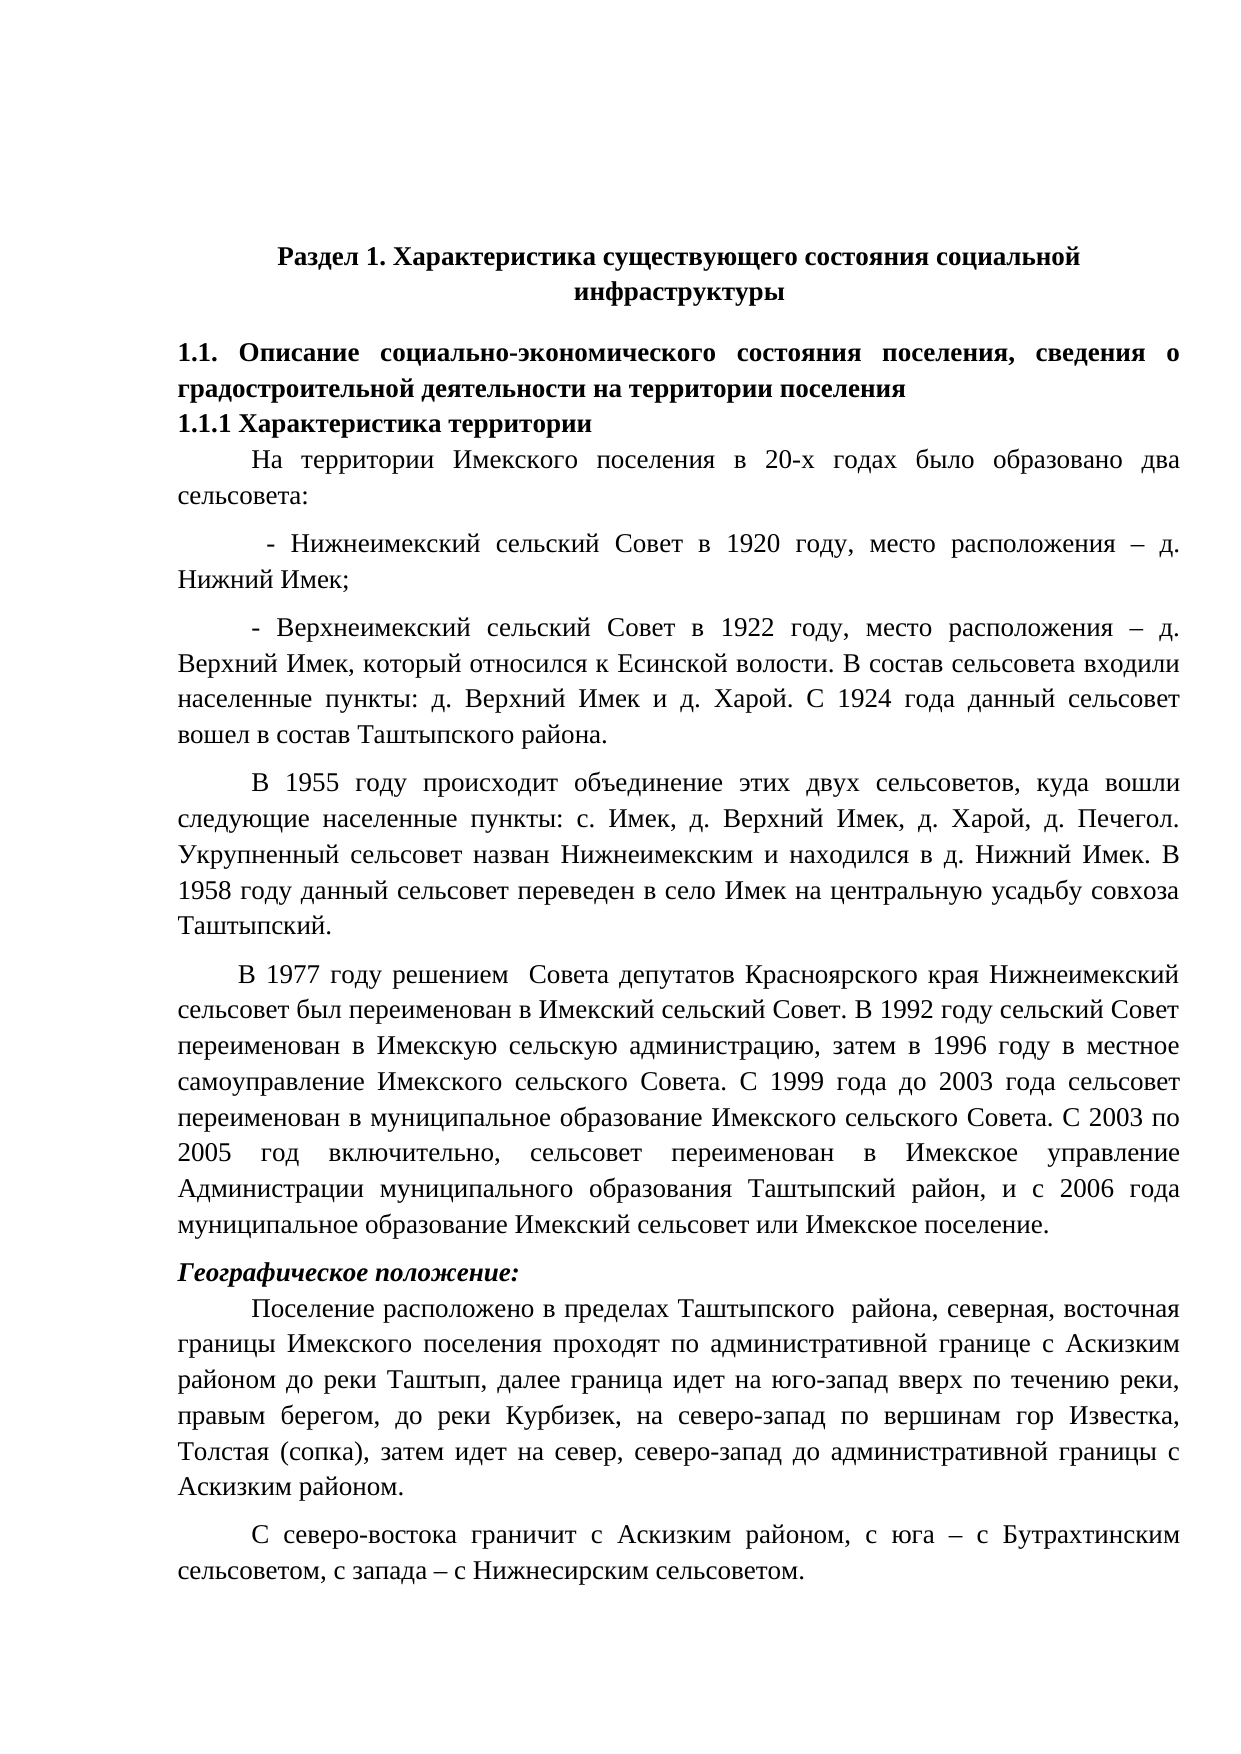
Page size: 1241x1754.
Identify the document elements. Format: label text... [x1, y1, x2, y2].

text - Нижнеимекский сельский Совет в 1920 году, место расположения – д. Нижний Имек; [177, 527, 1181, 594]
text Поселение расположено в пределах Таштыпского района, северная, восточная границы Имекского поселения проходят по административной границе с Аскизким районом до реки Таштып, далее граница идет на юго-запад вверх по течению реки, правым берегом, до реки Курбизек, на северо-запад по вершинам гор Известка, Толстая (сопка), затем идет на север, северо-запад до административной границы с Аскизким районом. [177, 1292, 1181, 1502]
text 1.1.1 Характеристика территории [177, 407, 1181, 439]
text В 1955 году происходит объединение этих двух сельсоветов, куда вошли следующие населенные пункты: с. Имек, д. Верхний Имек, д. Харой, д. Печегол. Укрупненный сельсовет назван Нижнеимекским и находился в д. Нижний Имек. В 1958 году данный сельсовет переведен в село Имек на центральную усадьбу совхоза Таштыпский. [177, 767, 1181, 941]
text С северо-востока граничит с Аскизким районом, с юга – с Бутрахтинским сельсоветом, с запада – с Нижнесирским сельсоветом. [177, 1519, 1181, 1586]
text - Верхнеимекский сельский Совет в 1922 году, место расположения – д. Верхний Имек, который относился к Есинской волости. В состав сельсовета входили населенные пункты: д. Верхний Имек и д. Харой. С 1924 года данный сельсовет вошел в состав Таштыпского района. [177, 611, 1181, 749]
text На территории Имекского поселения в 20-х годах было образовано два сельсовета: [177, 443, 1181, 510]
text Географическое положение: [177, 1256, 1181, 1287]
text В 1977 году решением Совета депутатов Красноярского края Нижнеимекский сельсовет был переименован в Имекский сельский Совет. В 1992 году сельский Совет переименован в Имекскую сельскую администрацию, затем в 1996 году в местное самоуправление Имекского сельского Совета. С 1999 года до 2003 года сельсовет переименован в муниципальное образование Имекского сельского Совета. С 2003 по 2005 год включительно, сельсовет переименован в Имекское управление Администрации муниципального образования Таштыпский район, и с 2006 года муниципальное образование Имекский сельсовет или Имекское поселение. [177, 958, 1181, 1239]
text Раздел 1. Характеристика существующего состояния социальной инфраструктуры [177, 239, 1181, 306]
text 1.1. Описание социально-экономического состояния поселения, сведения о градостроительной деятельности на территории поселения [177, 336, 1181, 403]
